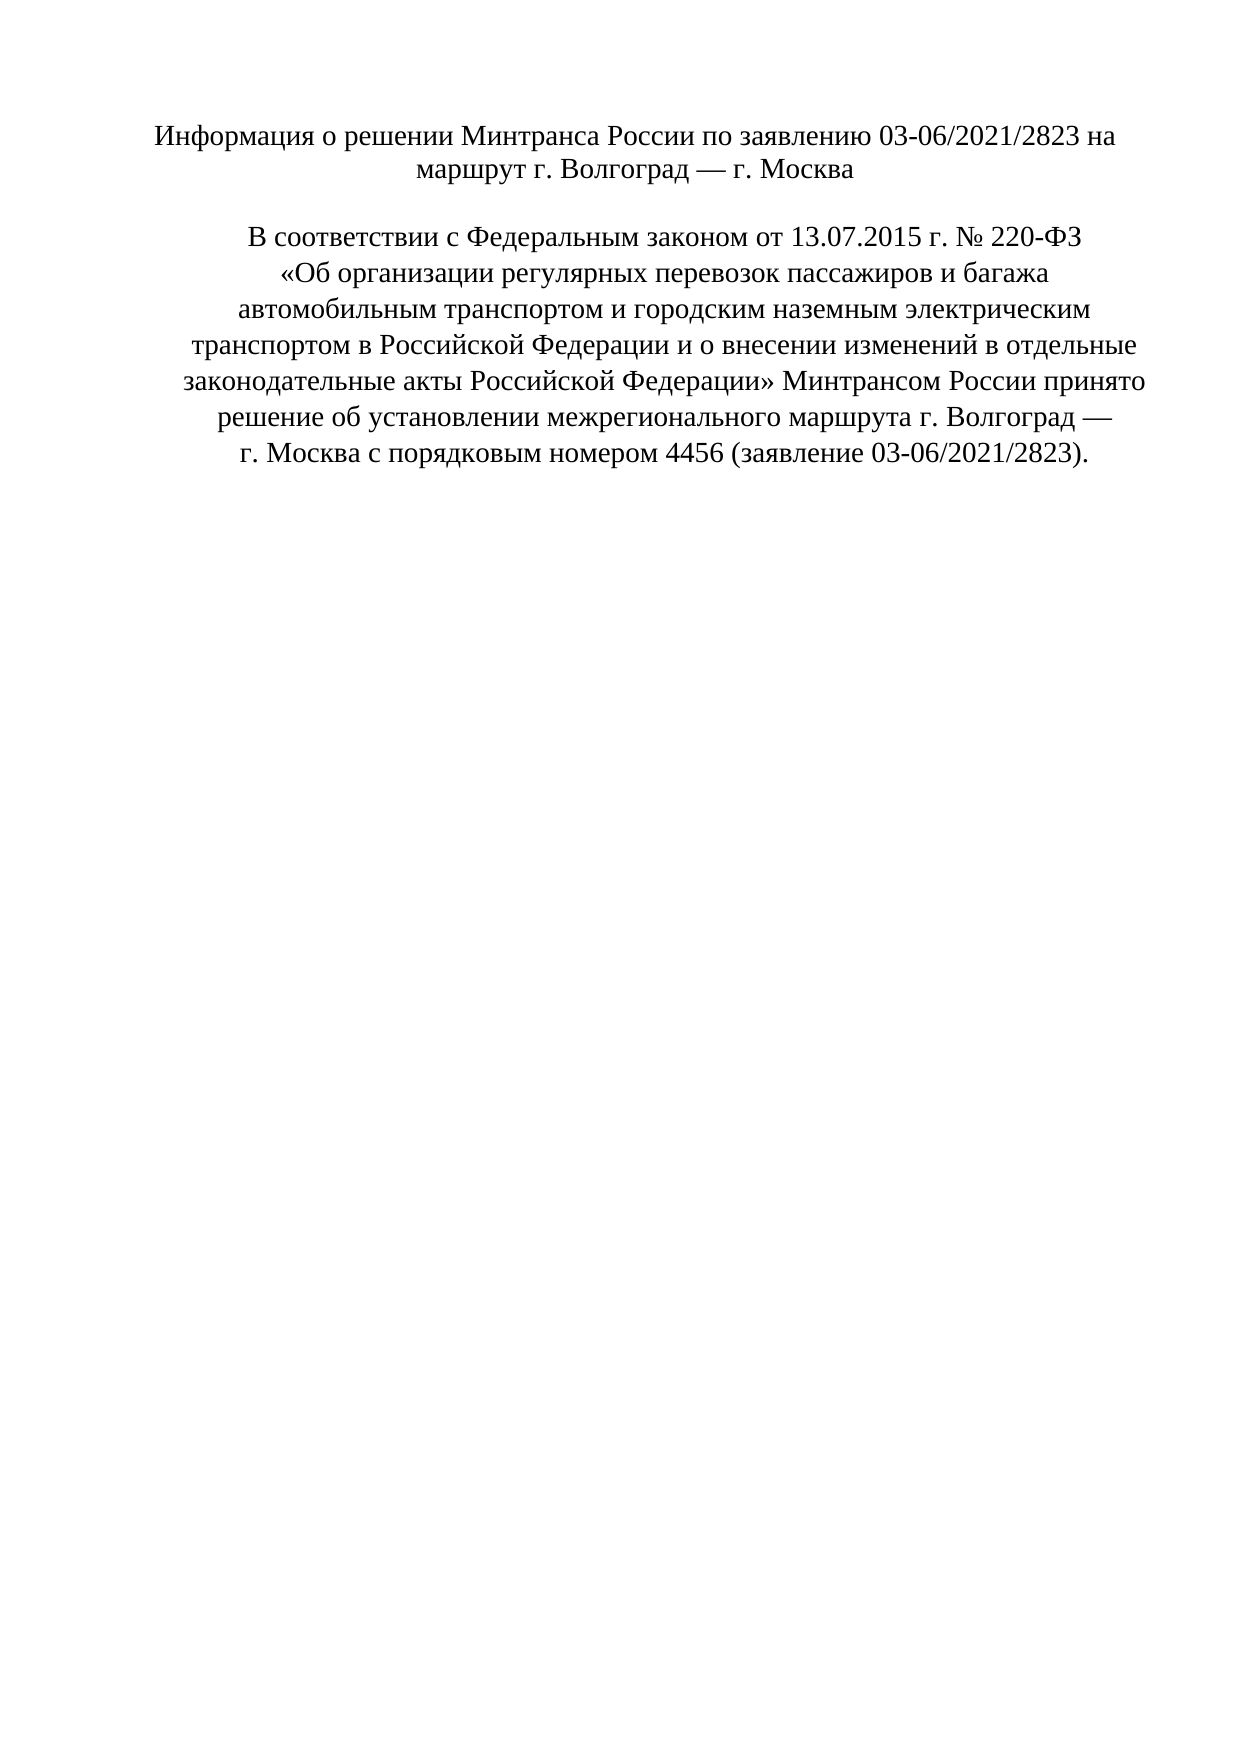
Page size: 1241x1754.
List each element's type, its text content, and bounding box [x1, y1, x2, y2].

text В соответствии с Федеральным законом от 13.07.2015 г. № 220-ФЗ «Об организации регулярных перевозок пассажиров и багажа автомобильным транспортом и городским наземным электрическим транспортом в Российской Федерации и о внесении изменений в отдельные законодательные акты Российской Федерации» Минтрансом России принято решение об установлении межрегионального маршрута г. Волгоград — г. Москва с порядковым номером 4456 (заявление 03-06/2021/2823). [177, 219, 1152, 469]
text Информация о решении Минтранса России по заявлению 03-06/2021/2823 на маршрут г. Волгоград — г. Москва [118, 118, 1152, 185]
